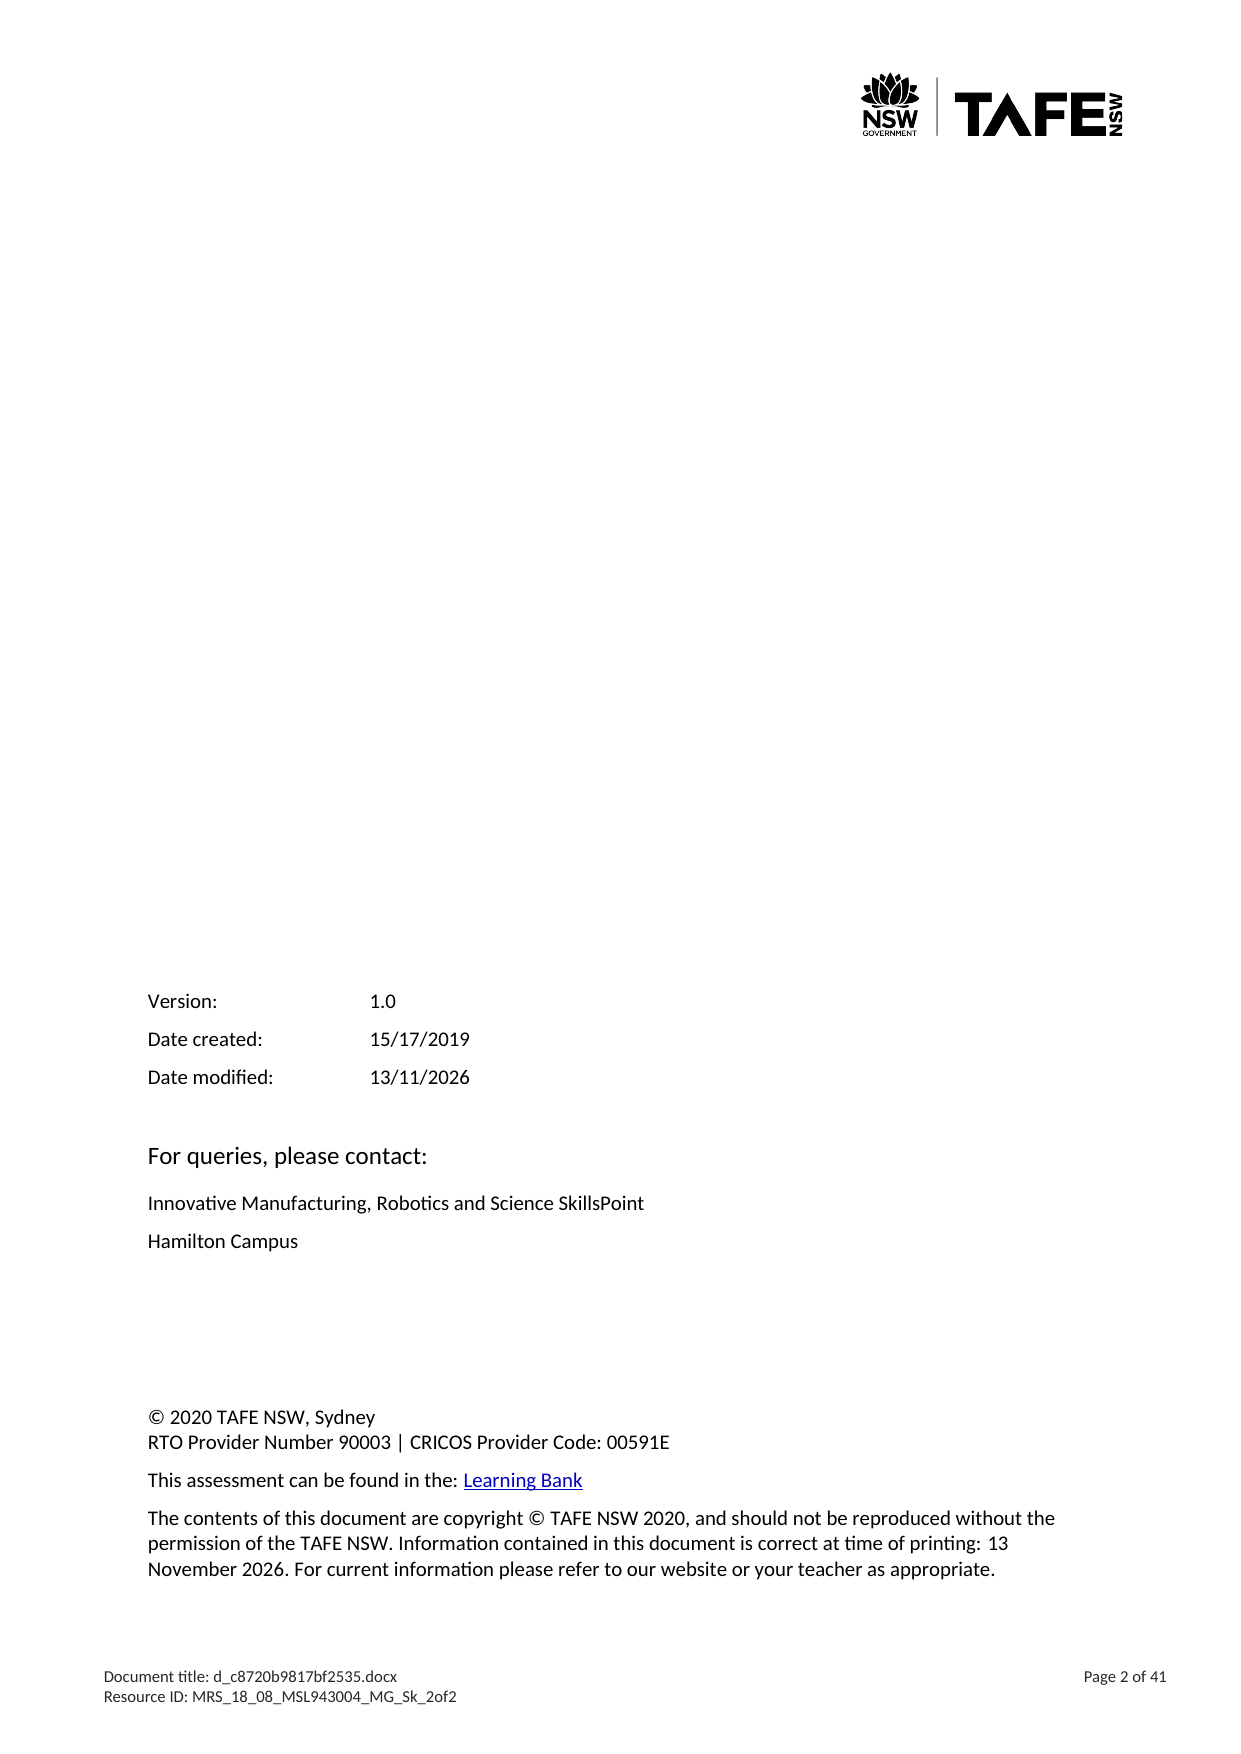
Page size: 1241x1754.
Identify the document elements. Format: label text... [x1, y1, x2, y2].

text The contents of this document are copyright © TAFE NSW 2020, and should not be reproduced without the permission of the TAFE NSW. Information contained in this document is correct at time of printing: 24 January 2020. For current information please refer to our website or your teacher as appropriate. [148, 1505, 1092, 1581]
text This assessment can be found in the: Learning Bank [148, 1467, 1092, 1493]
text © 2020 TAFE NSW, Sydney RTO Provider Number 90003 | CRICOS Provider Code: 00591E [148, 1404, 1092, 1455]
text Hamilton Campus [148, 1228, 1092, 1254]
text Version: 1.0 [148, 988, 1092, 1014]
text Innovative Manufacturing, Robotics and Science SkillsPoint [148, 1191, 1092, 1216]
text Date modified: 24/01/2020 [148, 1064, 1092, 1089]
text For queries, please contact: [148, 1140, 1092, 1170]
picture [861, 71, 1123, 137]
text Date created: 15/17/2019 [148, 1026, 1092, 1052]
